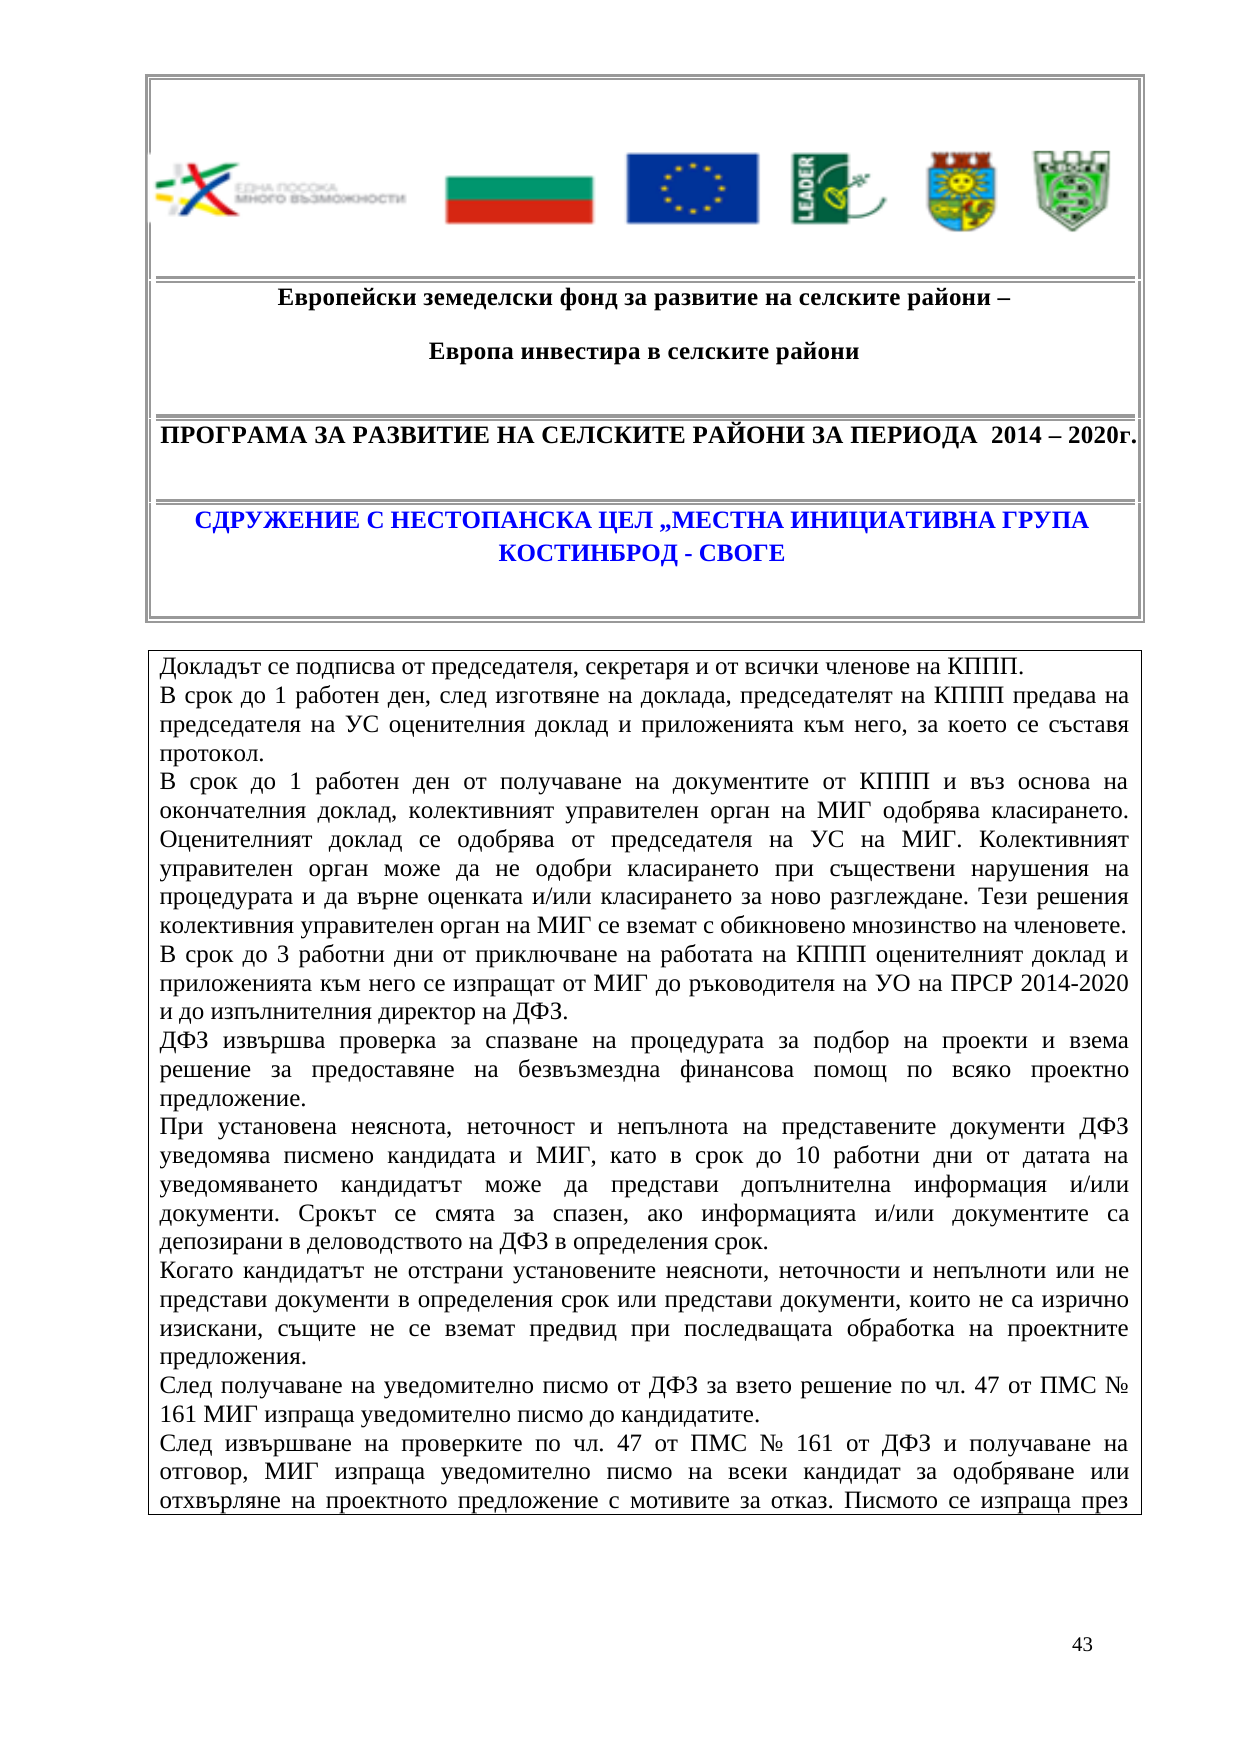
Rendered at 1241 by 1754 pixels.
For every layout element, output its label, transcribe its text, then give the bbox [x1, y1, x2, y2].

table_header Техническата и финансова оценка на проектните предложения се извършва по критерии и методика, определени в Насоките за кандидатстване. Критериите за техническа и финансова оценка на проектните са задължителни при оценка на проектните предложения от МИГ. Крайният резултат от техническата и финансова оценка на проектното предложение се формира като се сумират получените точки по всеки от критериите за оценка. На основа на общия брой точки, проектните предложения се класират в низходящ ред. За финансиране се одобряват в низходящ ред проектните предложения до покриване на общия размер на финансовите средства по съответната процедура. Оценката се извършва от най-малко двама членове (оценители) на КППП с право на глас, независимо един от друг. Обобщената окончателна оценка за проектното предложение се формира като средноаритметична от окончателните оценки на всички оценители, извършили оценка, за което се попълва обобщен КЛ. При оценката на проектните предложения на етап техническа и финансова оценка, КППП може да изисква допълнителна пояснителна информация от кандидатите, като срокът за представянето й не може да бъде по-кратък от една седмица. Тази възможност не може да води до подобряване на качеството на проектното предложение. Уведомлението се изпраща на кандидата през ИСУН 2020, чрез електронния профил на кандидата, като кандидатът следва да бъде известяван електронно, чрез електронния адрес, асоцииран към неговия профил. За дата на получаване на искането за документи/информация се счита датата на изпращането му чрез ИСУН 2020. Кандидатът представя допълнителните разяснения и/или документи по електронен път чрез ИСУН 2020. Ако кандидатът не представи в срок необходимите пояснения и/или информация, проектното предложение се отхвърля или финансовата помощ се намалява в съответствие с неотстранените нередовности. При необходимост от съществени изменения на вече подадено проектно предложение, кандидатът може да го оттегли след представяне на мотивирано становище до МИГ с описание на причините, които налагат оттеглянето. Оттеглянето се описва в оценителния доклад от проверката и процеса на оценка се прекратява. Комисията за подбор на проектни предложения класира проектните предложения при спазване на следния ред: 1. Класират се проектни предложения в низходящ ред съобразно получения брой точки до размера на определения бюджет по съответната покана за прием. 2. За класираните проектни предложения с еднакъв брой точки, за които е установен недостиг на средства, се финансират проектите докъдето стига бюджетът на приема, а проектите с равен брой точки, за които не достигат средства, се отхвърлят. 3. При недостиг на средства за финансиране на всички одобрени проектни предложения КППП изготвя списък с резервни проекти в низходящ ред на получените оценки, отговарящи на условията за финансиране. До приключването на работата на КППП кандидатът има възможност да оттегли своето проектно предложение като подаде писмено искане, като това обстоятелство се отбелязва от потребител на ИСУН със съответните права. Работата на КППП приключва с оценителен доклад до Ръководителя на УО на ПРСР 2014-2020. Въз основа на резултатите от оценката КППП на заключителното заседание на оценителната комисия изготвя Оценителен доклад в който се посочват: 1. дата, час и място на всички проведени заседания; 2. лица, участвали в процедурата по оценка; 3. резюме на оценителния процес и решенията, взети от оценителната комисия; 4. предложените за финансиране проектни предложения, подредени по реда на тяхното класиране и размера на безвъзмездната финансова помощ, която комисията предлага да бъде предоставена за всяко предложение; 5. резервните проектни предложения, които успешно са преминали оценяването, но за които не достига финансиране, подредени по реда на тяхното класиране; 6. предложените за отхвърляне проектни предложения и основанието за отхвърлянето им. Към доклада се прилагат и: 1. списък на регистрираните проекти; 2. списък на оттеглените по време на оценката проектни предложения; 3. копие на заповедта за назначаване на КППП и на заповедите за изменение, ако има такива; 4. декларации от членовете на КППП; 5. списък на оттеглените по време на оценката проектни предложения (ако има такива); 6. разясненията, които са предоставяни на кандидатите преди подаването на проектни предложения, както и кореспонденцията, водена с кандидатите по време на оценителния процес (ако има такива); 7. списък с проектите, които отговарят на критериите за административното съответствие и допустимост; 8 списък с проектите, които не отговарят на критериите за административното съответствие и допустимост и не се допускат до техническа и финансова оценка. 9. контролни оценителни листи от всеки етап на оценката; 10. протоколи от отделните етапи на оценката, подписани от участвалите в съответния етап на оценка лица; 11. кореспонденция, с компетентни органи/институции (ако има такива); 12. особено мнение (ако има такива); 13. други документи, (ако има такива). Докладът се подписва от председателя, секретаря и от всички членове на КППП. В срок до 1 работен ден, след изготвяне на доклада, председателят на КППП предава на председателя на УС оценителния доклад и приложенията към него, за което се съставя протокол. В срок до 1 работен ден от получаване на документите от КППП и въз основа на окончателния доклад, колективният управителен орган на МИГ одобрява класирането. Оценителният доклад се одобрява от председателя на УС на МИГ. Колективният управителен орган може да не одобри класирането при съществени нарушения на процедурата и да върне оценката и/или класирането за ново разглеждане. Тези решения колективния управителен орган на МИГ се вземат с обикновено мнозинство на членовете. В срок до 3 работни дни от приключване на работата на КППП оценителният доклад и приложенията към него се изпращат от МИГ до ръководителя на УО на ПРСР 2014-2020 и до изпълнителния директор на ДФЗ. ДФЗ извършва проверка за спазване на процедурата за подбор на проекти и взема решение за предоставяне на безвъзмездна финансова помощ по всяко проектно предложение. При установена неяснота, неточност и непълнота на представените документи ДФЗ уведомява писмено кандидата и МИГ, като в срок до 10 работни дни от датата на уведомяването кандидатът може да представи допълнителна информация и/или документи. Срокът се смята за спазен, ако информацията и/или документите са депозирани в деловодството на ДФЗ в определения срок. Когато кандидатът не отстрани установените неясноти, неточности и непълноти или не представи документи в определения срок или представи документи, които не са изрично изискани, същите не се вземат предвид при последващата обработка на проектните предложения. След получаване на уведомително писмо от ДФЗ за взето решение по чл. 47 от ПМС № 161 МИГ изпраща уведомително писмо до кандидатите. След извършване на проверките по чл. 47 от ПМС № 161 от ДФЗ и получаване на отговор, МИГ изпраща уведомително писмо на всеки кандидат за одобряване или отхвърляне на проектното предложение с мотивите за отказ. Писмото се изпраща през ИСУН 2020, чрез електронния профил на кандидата, като кандидатът следва да бъде известяван електронно, чрез електронния адрес, асоцииран към неговия профил. Техническият процес свързан с представянето на допълнителна информация/документи е описан в Ръководството за потребителя за модул “Е-кандидатстване” в ИСУН 2020. [149, 651, 1141, 1514]
picture [147, 124, 1128, 244]
